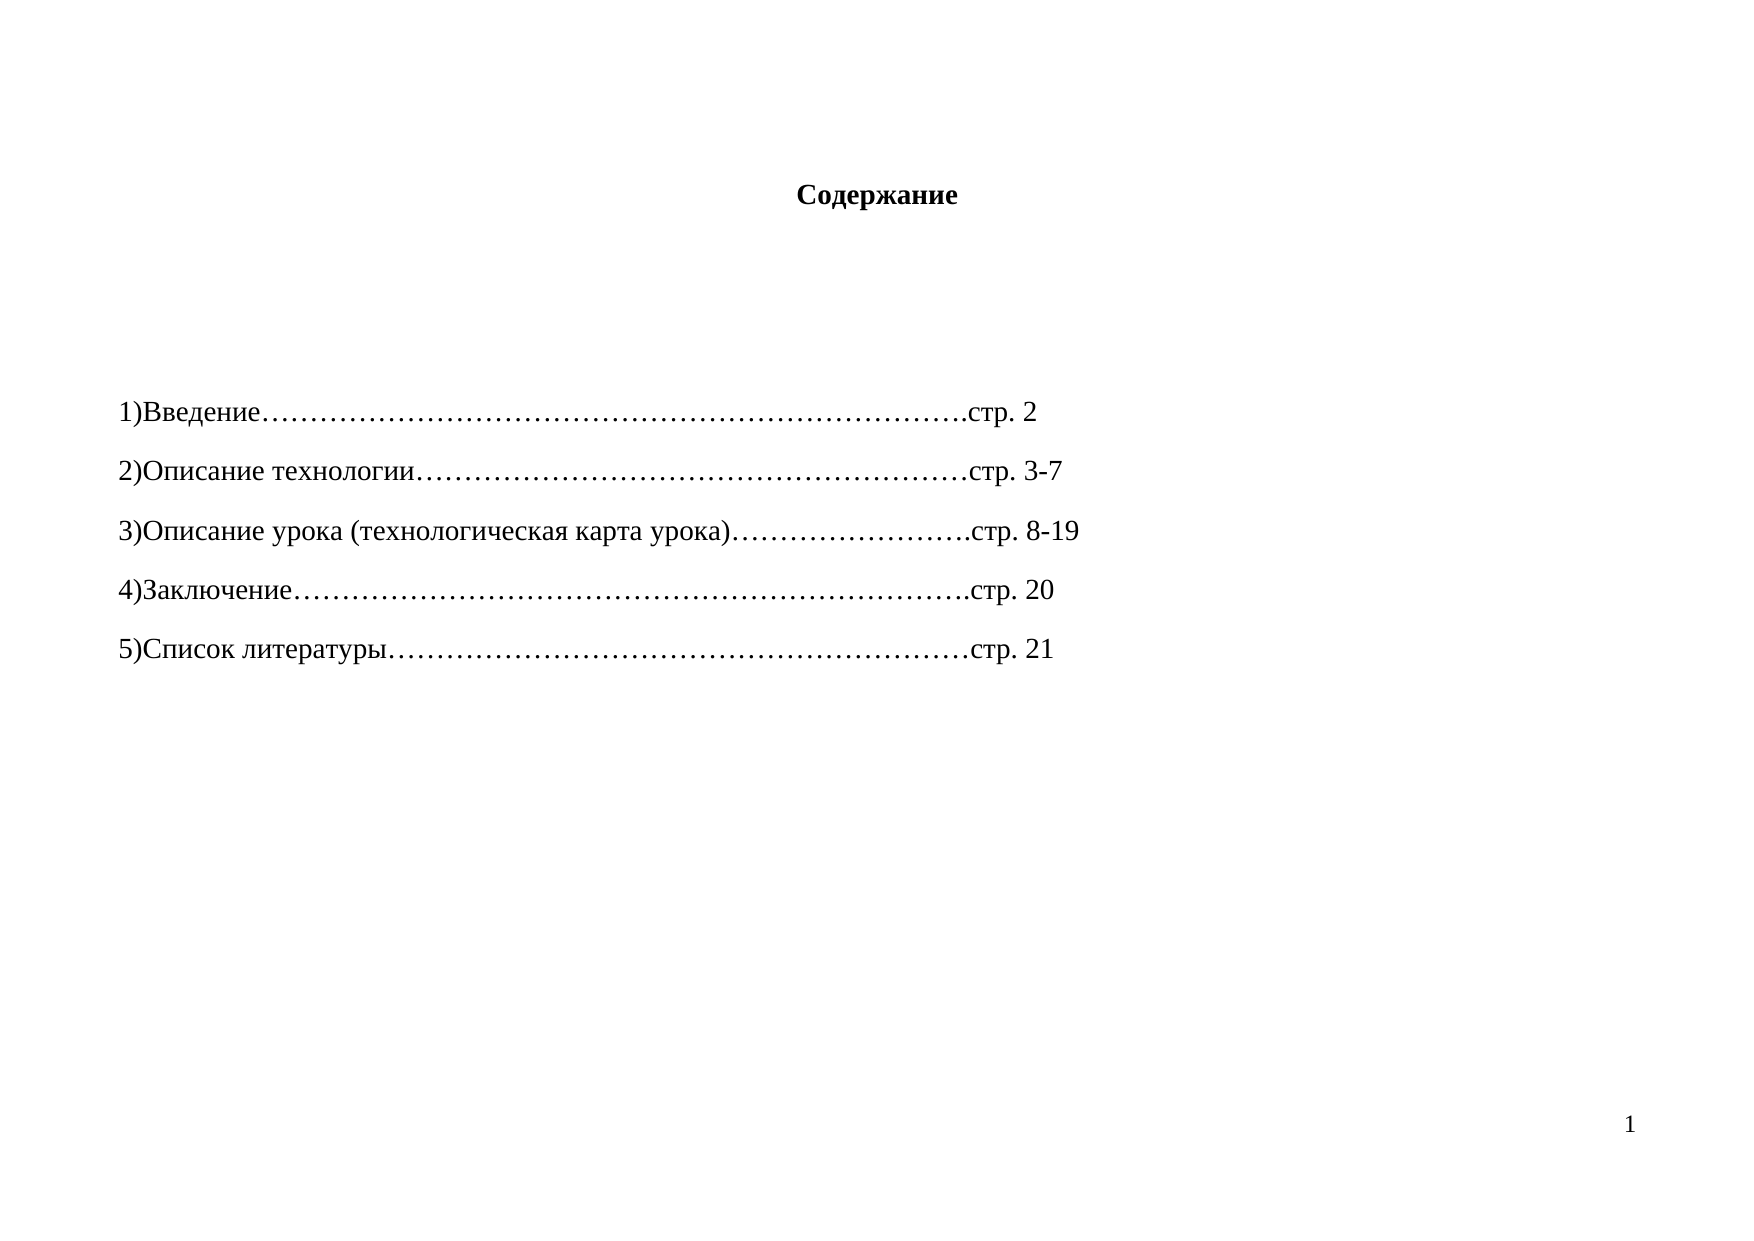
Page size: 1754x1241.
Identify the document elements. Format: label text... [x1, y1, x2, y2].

text 1)Введение……………………………………………………………….стр. 2 [118, 394, 1636, 427]
text 2)Описание технологии…………………………………………………стр. 3-7 [118, 453, 1636, 487]
text 3)Описание урока (технологическая карта урока)…………………….стр. 8-19 [118, 513, 1636, 546]
text Содержание [118, 177, 1636, 211]
text 5)Список литературы……………………………………………………стр. 21 [118, 631, 1636, 665]
text 4)Заключение…………………………………………………………….стр. 20 [118, 572, 1636, 606]
